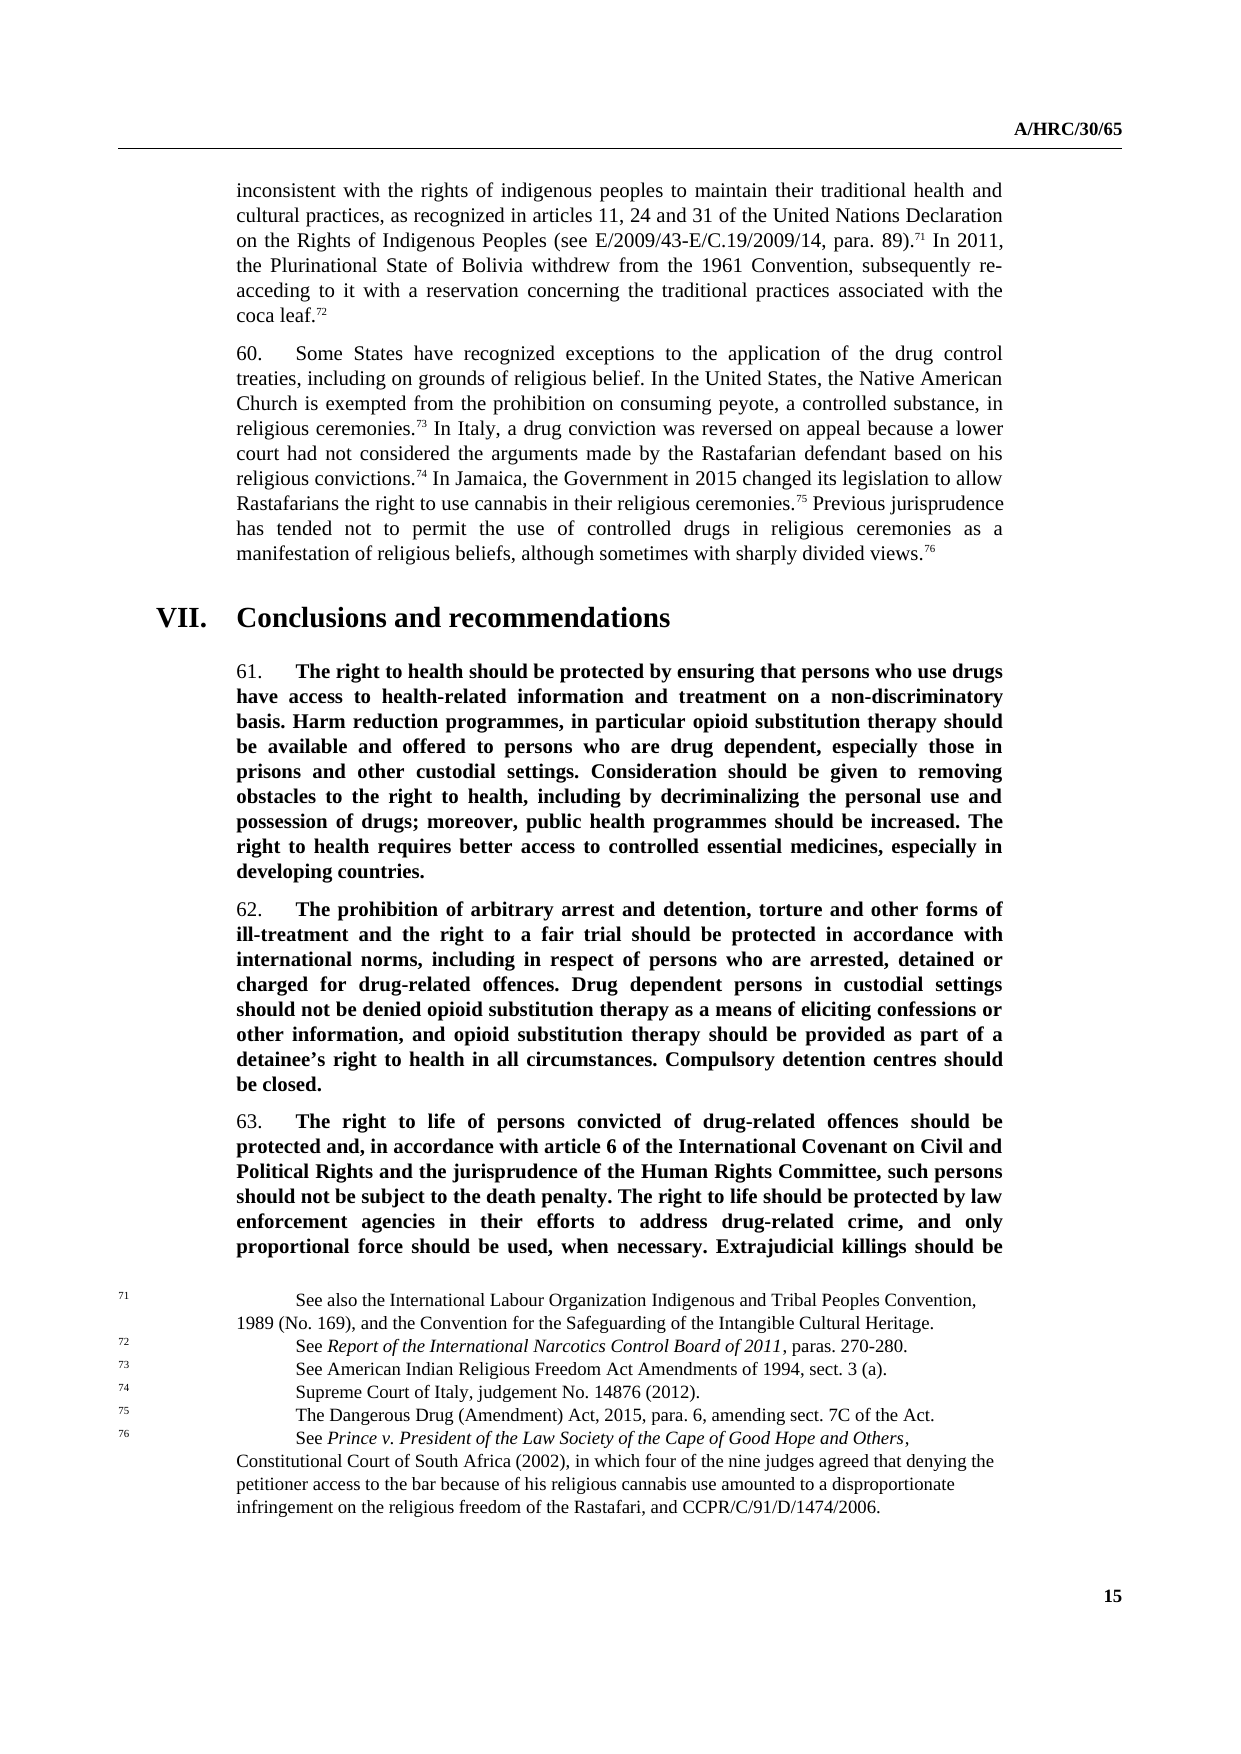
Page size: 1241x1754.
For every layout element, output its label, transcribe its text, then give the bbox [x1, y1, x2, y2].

text 61. The right to health should be protected by ensuring that persons who use drugs have access to health-related information and treatment on a non-discriminatory basis. Harm reduction programmes, in particular opioid substitution therapy should be available and offered to persons who are drug dependent, especially those in prisons and other custodial settings. Consideration should be given to removing obstacles to the right to health, including by decriminalizing the personal use and possession of drugs; moreover, public health programmes should be increased. The right to health requires better access to controlled essential medicines, especially in developing countries. [236, 658, 1004, 883]
text 60. Some States have recognized exceptions to the application of the drug control treaties, including on grounds of religious belief. In the United States, the Native American Church is exempted from the prohibition on consuming peyote, a controlled substance, in religious ceremonies. In Italy, a drug conviction was reversed on appeal because a lower court had not considered the arguments made by the Rastafarian defendant based on his religious convictions. In Jamaica, the Government in 2015 changed its legislation to allow Rastafarians the right to use cannabis in their religious ceremonies. Previous jurisprudence has tended not to permit the use of controlled drugs in religious ceremonies as a manifestation of religious beliefs, although sometimes with sharply divided views. [236, 340, 1004, 565]
text VII. Conclusions and recommendations [118, 602, 1004, 633]
text 62. The prohibition of arbitrary arrest and detention, torture and other forms of ill-treatment and the right to a fair trial should be protected in accordance with international norms, including in respect of persons who are arrested, detained or charged for drug-related offences. Drug dependent persons in custodial settings should not be denied opioid substitution therapy as a means of eliciting confessions or other information, and opioid substitution therapy should be provided as part of a detainee’s right to health in all circumstances. Compulsory detention centres should be closed. [236, 896, 1004, 1096]
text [236, 177, 1004, 327]
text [236, 1108, 1004, 1258]
